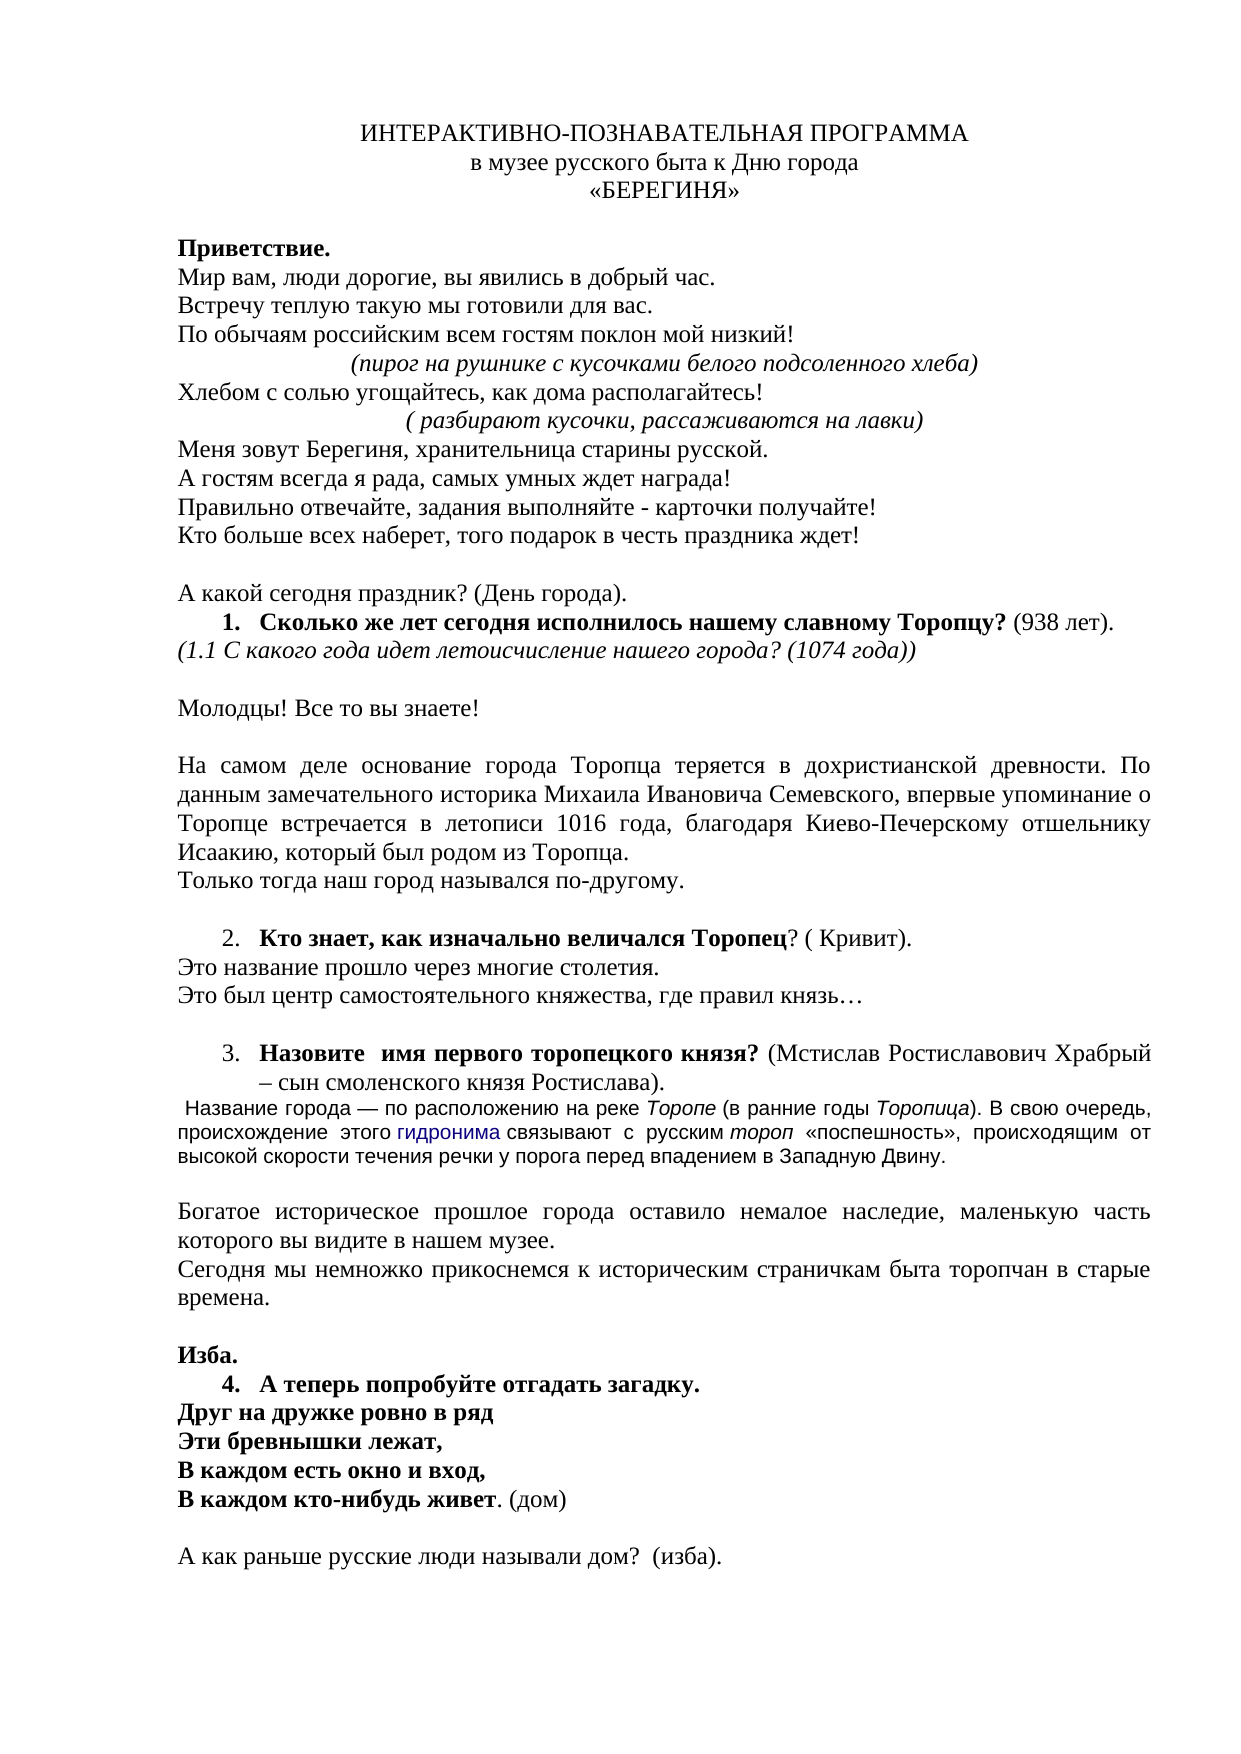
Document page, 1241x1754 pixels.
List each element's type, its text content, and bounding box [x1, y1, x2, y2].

text (пирог на рушнике с кусочками белого подсоленного хлеба) [177, 348, 1152, 377]
text Кто больше всех наберет, того подарок в честь праздника ждет! [177, 521, 1152, 549]
text Эти бревнышки лежат, [177, 1426, 1152, 1455]
text (1.1 С какого года идет летоисчисление нашего города? (1074 года)) [177, 636, 1152, 664]
text Правильно отвечайте, задания выполняйте - карточки получайте! [177, 492, 1152, 521]
list Назовите имя первого торопецкого князя? (Мстислав Ростиславович Храбрый – сын смоленского князя Ростислава). [222, 1038, 1152, 1096]
text Богатое историческое прошлое города оставило немалое наследие, маленькую часть которого вы видите в нашем музее. [177, 1196, 1152, 1254]
text А гостям всегда я рада, самых умных ждет награда! [177, 463, 1152, 492]
text Меня зовут Берегиня, хранительница старины русской. [177, 434, 1152, 463]
text ИНТЕРАКТИВНО-ПОЗНАВАТЕЛЬНАЯ ПРОГРАММА [177, 118, 1152, 147]
text Друг на дружке ровно в ряд [177, 1397, 1152, 1426]
text Только тогда наш город назывался по-другому. [177, 866, 1152, 894]
text Название города — по расположению на реке Торопе (в ранние годы Торопица). В свою очередь, происхождение этого гидронима связывают с русским тороп «поспешность», происходящим от высокой скорости течения речки у порога перед впадением в Западную Двину. [177, 1096, 1152, 1167]
text «БЕРЕГИНЯ» [177, 176, 1152, 204]
text По обычаям российским всем гостям поклон мой низкий! [177, 319, 1152, 348]
list А теперь попробуйте отгадать загадку. [222, 1369, 1152, 1397]
list Кто знает, как изначально величался Торопец? ( Кривит). [222, 923, 1152, 952]
text Это был центр самостоятельного княжества, где правил князь… [177, 981, 1152, 1009]
list Сколько же лет сегодня исполнилось нашему славному Торопцу? (938 лет). [222, 607, 1152, 636]
text В каждом есть окно и вход, [177, 1455, 1152, 1484]
text ( разбирают кусочки, рассаживаются на лавки) [177, 406, 1152, 434]
text На самом деле основание города Торопца теряется в дохристианской древности. По данным замечательного историка Михаила Ивановича Семевского, впервые упоминание о Торопце встречается в летописи 1016 года, благодаря Киево-Печерскому отшельнику Исаакию, который был родом из Торопца. [177, 751, 1152, 866]
text Хлебом с солью угощайтесь, как дома располагайтесь! [177, 377, 1152, 406]
text Это название прошло через многие столетия. [177, 952, 1152, 981]
text в музее русского быта к Дню города [177, 147, 1152, 176]
text В каждом кто-нибудь живет. (дом) [177, 1484, 1152, 1512]
text Сегодня мы немножко прикоснемся к историческим страничкам быта торопчан в старые времена. [177, 1254, 1152, 1311]
text А какой сегодня праздник? (День города). [177, 578, 1152, 607]
text Встречу теплую такую мы готовили для вас. [177, 291, 1152, 319]
text А как раньше русские люди называли дом? (изба). [177, 1541, 1152, 1570]
text Мир вам, люди дорогие, вы явились в добрый час. [177, 262, 1152, 291]
text Изба. [177, 1340, 1152, 1369]
text Молодцы! Все то вы знаете! [177, 693, 1152, 722]
text Приветствие. [177, 233, 1152, 262]
